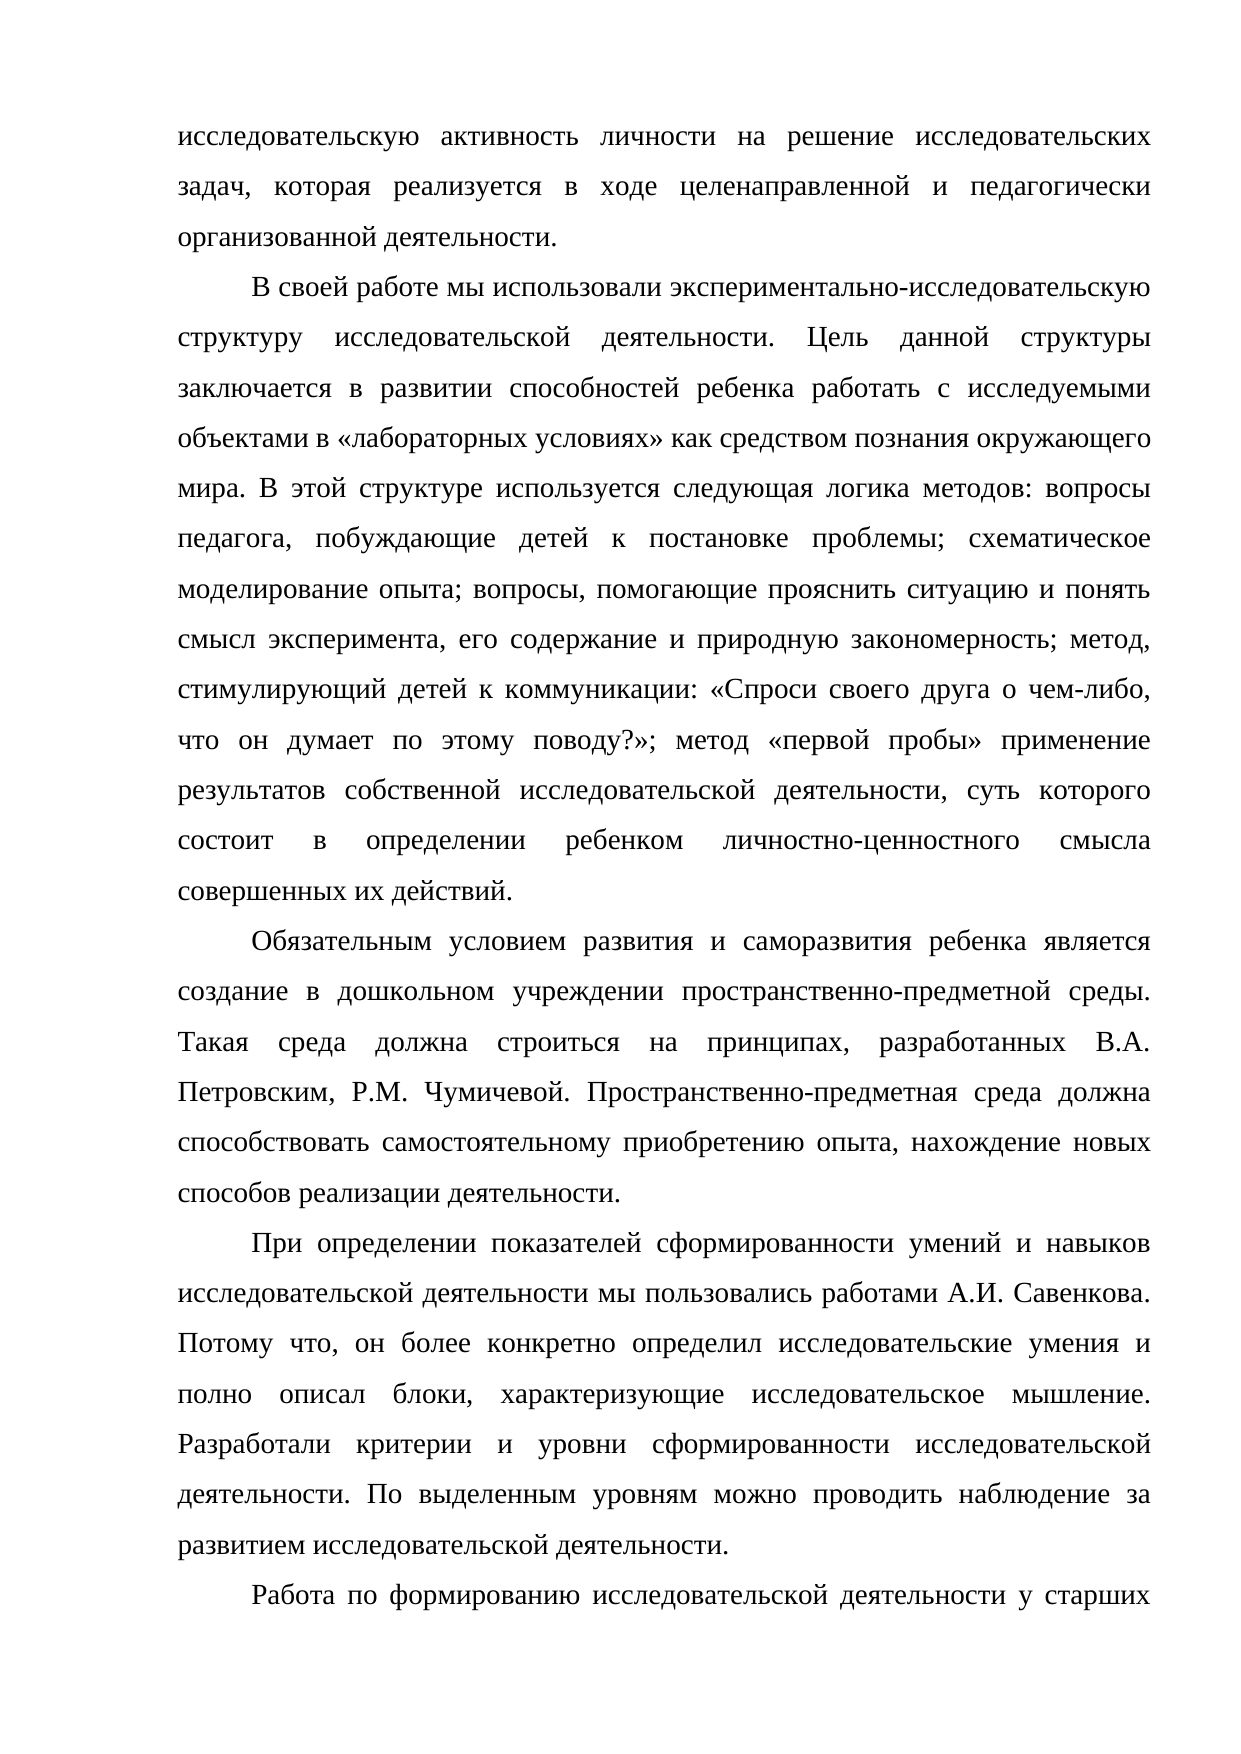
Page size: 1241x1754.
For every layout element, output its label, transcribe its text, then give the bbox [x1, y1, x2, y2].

text Обязательным условием развития и саморазвития ребенка является создание в дошкольном учреждении пространственно-предметной среды. Такая среда должна строиться на принципах, разработанных В.А. Петровским, Р.М. Чумичевой. Пространственно-предметная среда должна способствовать самостоятельному приобретению опыта, нахождение новых способов реализации деятельности. [177, 923, 1152, 1208]
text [177, 1577, 1152, 1611]
text При определении показателей сформированности умений и навыков исследовательской деятельности мы пользовались работами А.И. Савенкова. Потому что, он более конкретно определил исследовательские умения и полно описал блоки, характеризующие исследовательское мышление. Разработали критерии и уровни сформированности исследовательской деятельности. По выделенным уровням можно проводить наблюдение за развитием исследовательской деятельности. [177, 1225, 1152, 1560]
text В своей работе мы использовали экспериментально-исследовательскую структуру исследовательской деятельности. Цель данной структуры заключается в развитии способностей ребенка работать с исследуемыми объектами в «лабораторных условиях» как средством познания окружающего мира. В этой структуре используется следующая логика методов: вопросы педагога, побуждающие детей к постановке проблемы; схематическое моделирование опыта; вопросы, помогающие прояснить ситуацию и понять смысл эксперимента, его содержание и природную закономерность; метод, стимулирующий детей к коммуникации: «Спроси своего друга о чем-либо, что он думает по этому поводу?»; метод «первой пробы» применение результатов собственной исследовательской деятельности, суть которого состоит в определении ребенком личностно-ценностного смысла совершенных их действий. [177, 269, 1152, 906]
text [177, 118, 1152, 252]
